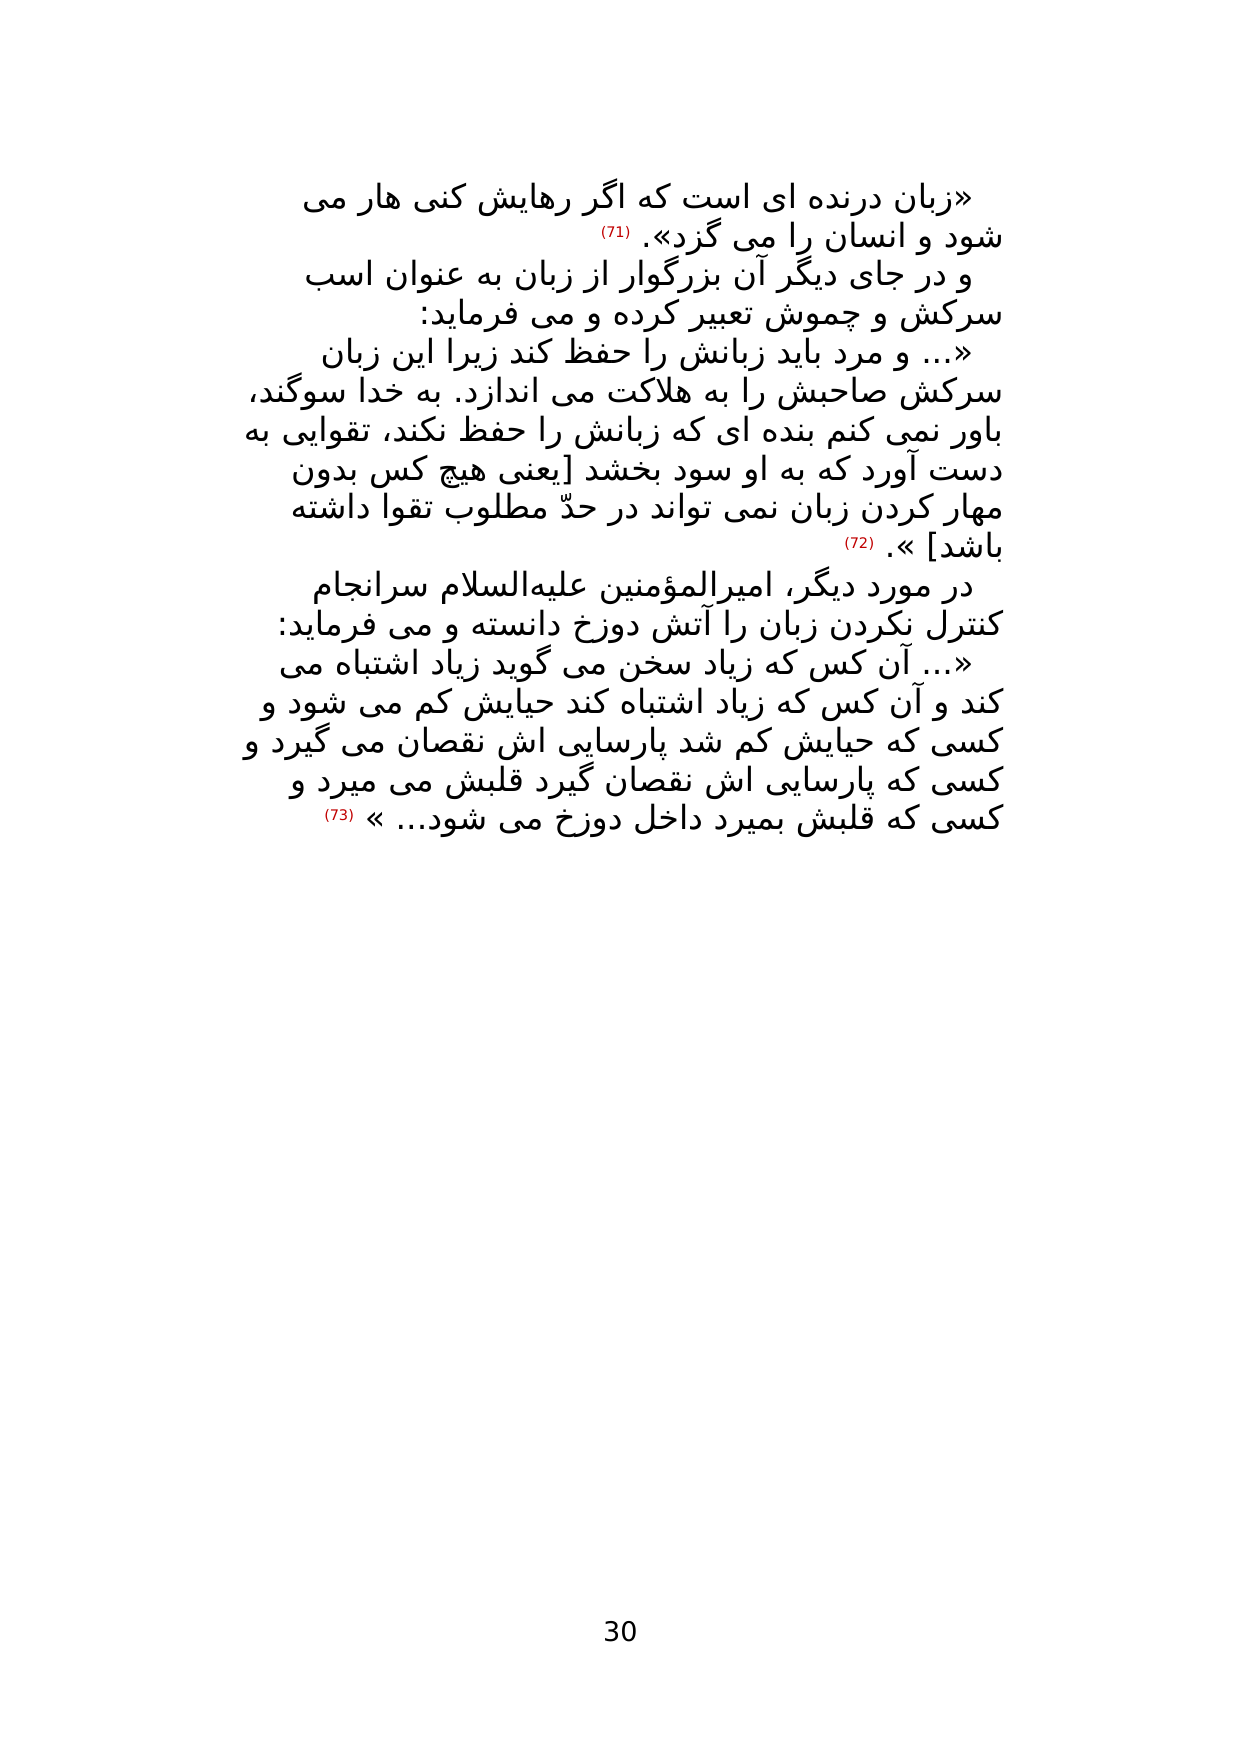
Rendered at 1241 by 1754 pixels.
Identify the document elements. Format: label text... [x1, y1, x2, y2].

text در مورد دیگر، امیرالمؤمنین عليه‌السلام سرانجام کنترل نکردن زبان را آتش دوزخ دانسته و می فرماید: [236, 566, 1004, 643]
text و در جای دیگر آن بزرگوار از زبان به عنوان اسب سرکش و چموش تعبیر کرده و می فرماید: [236, 255, 1004, 333]
text «... آن کس که زیاد سخن می گوید زیاد اشتباه می کند و آن کس که زیاد اشتباه کند حیایش کم می شود و کسی که حیایش کم شد پارسایی اش نقصان می گیرد و کسی که پارسایی اش نقصان گیرد قلبش می میرد و کسی که قلبش بمیرد داخل دوزخ می شود... » (73) [236, 643, 1004, 838]
text «زبان درنده ای است که اگر رهایش کنی هار می شود و انسان را می گزد». (71) [236, 177, 1004, 255]
text «... و مرد باید زبانش را حفظ کند زیرا این زبان سرکش صاحبش را به هلاکت می اندازد. به خدا سوگند، باور نمی کنم بنده ای که زبانش را حفظ نکند، تقوایی به دست آورد که به او سود بخشد [یعنی هیچ کس بدون مهار کردن زبان نمی تواند در حدّ مطلوب تقوا داشته باشد] ». (72) [236, 333, 1004, 566]
